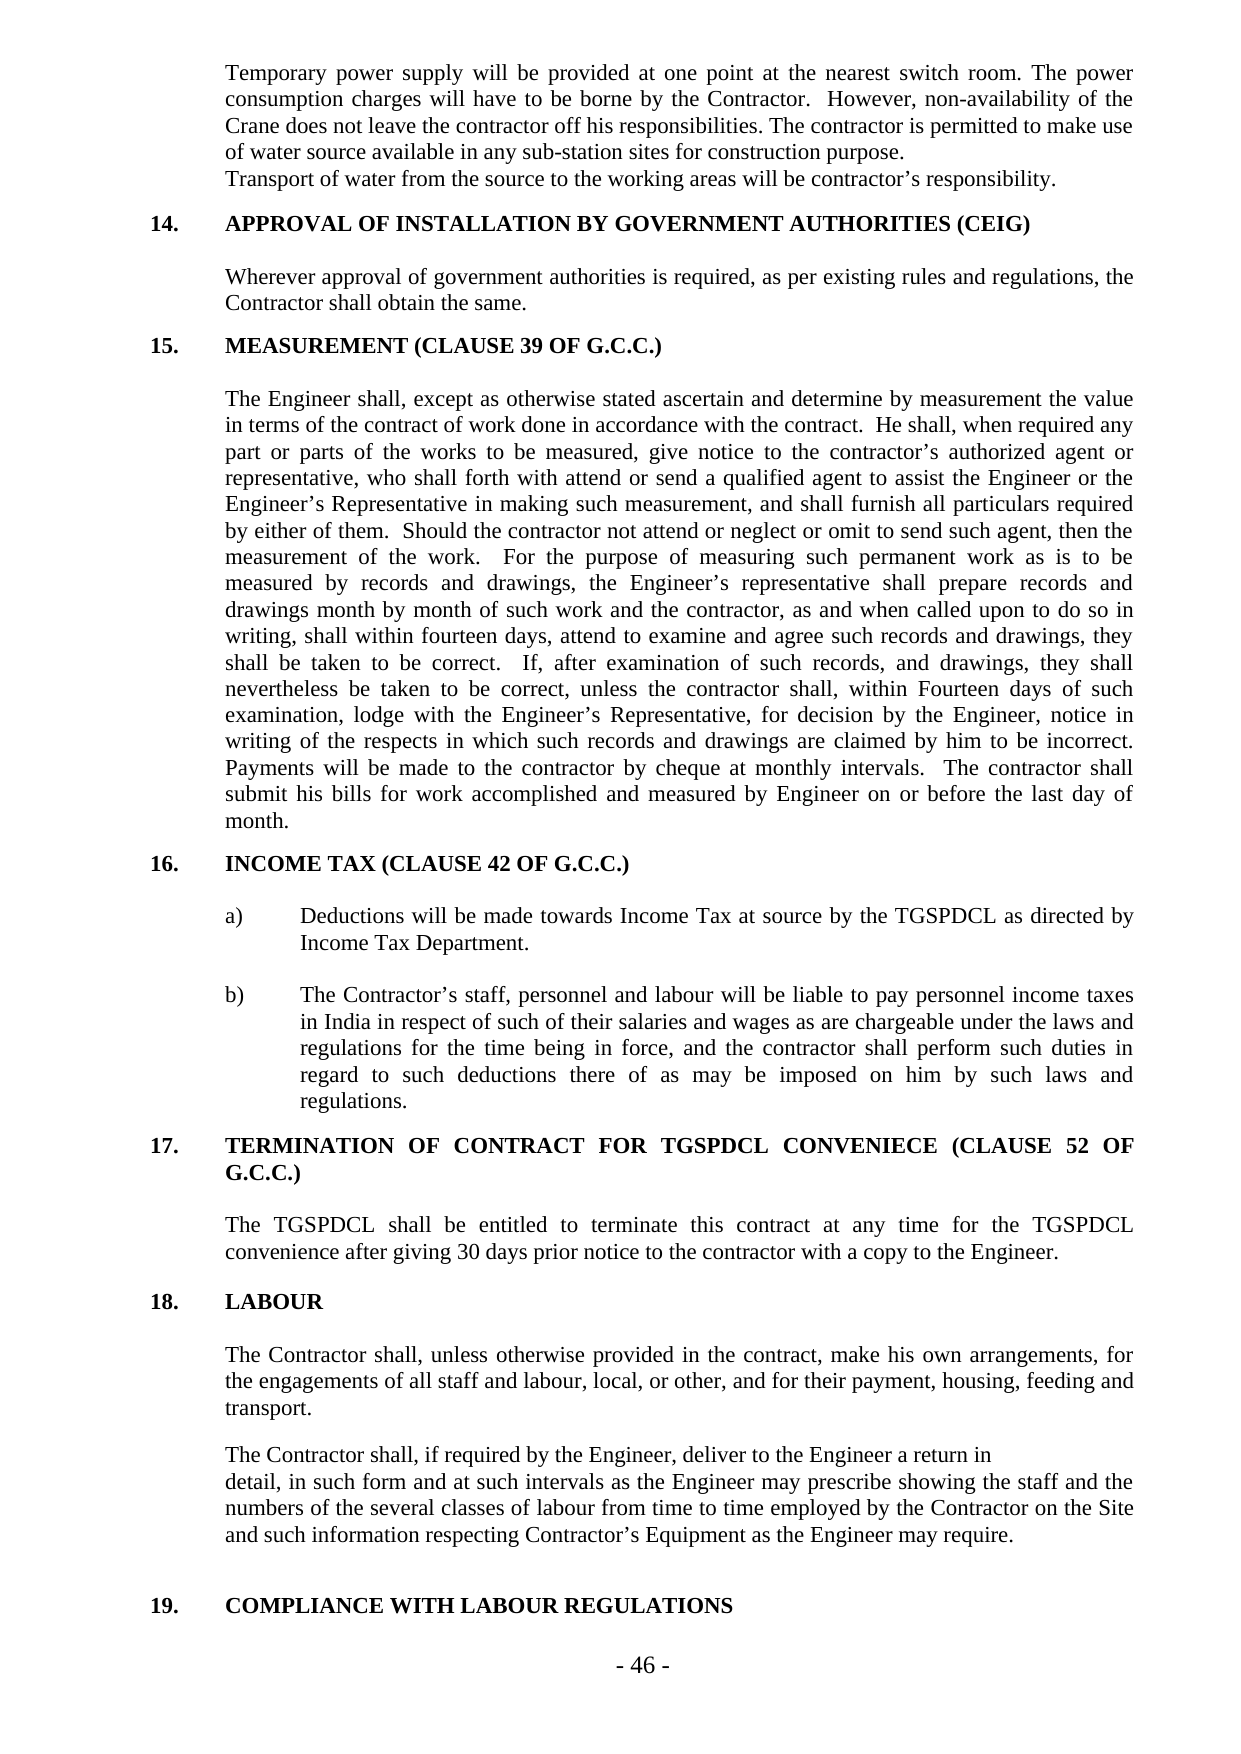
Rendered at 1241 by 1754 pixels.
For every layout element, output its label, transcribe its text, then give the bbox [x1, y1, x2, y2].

list Deductions will be made towards Income Tax at source by the TGSPDCL as directed by Income Tax Department. [225, 902, 1135, 955]
list TERMINATION OF CONTRACT FOR TGSPDCL CONVENIECE (CLAUSE 52 OF G.C.C.) [150, 1132, 1135, 1185]
text The Contractor shall, if required by the Engineer, deliver to the Engineer a return in [150, 1442, 1135, 1468]
list COMPLIANCE WITH LABOUR REGULATIONS [150, 1592, 1135, 1619]
text The Contractor shall, unless otherwise provided in the contract, make his own arrangements, for the engagements of all staff and labour, local, or other, and for their payment, housing, feeding and transport. [225, 1341, 1135, 1420]
list LABOUR [150, 1288, 1135, 1314]
list MEASUREMENT (CLAUSE 39 OF G.C.C.) [150, 332, 1135, 359]
list INCOME TAX (CLAUSE 42 OF G.C.C.) [150, 850, 1135, 876]
text detail, in such form and at such intervals as the Engineer may prescribe showing the staff and the numbers of the several classes of labour from time to time employed by the Contractor on the Site and such information respecting Contractor’s Equipment as the Engineer may require. [225, 1468, 1135, 1547]
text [225, 59, 1135, 164]
text Wherever approval of government authorities is required, as per existing rules and regulations, the Contractor shall obtain the same. [225, 263, 1135, 316]
text Transport of water from the source to the working areas will be contractor’s responsibility. [225, 164, 1135, 191]
text The Engineer shall, except as otherwise stated ascertain and determine by measurement the value in terms of the contract of work done in accordance with the contract. He shall, when required any part or parts of the works to be measured, give notice to the contractor’s authorized agent or representative, who shall forth with attend or send a qualified agent to assist the Engineer or the Engineer’s Representative in making such measurement, and shall furnish all particulars required by either of them. Should the contractor not attend or neglect or omit to send such agent, then the measurement of the work. For the purpose of measuring such permanent work as is to be measured by records and drawings, the Engineer’s representative shall prepare records and drawings month by month of such work and the contractor, as and when called upon to do so in writing, shall within fourteen days, attend to examine and agree such records and drawings, they shall be taken to be correct. If, after examination of such records, and drawings, they shall nevertheless be taken to be correct, unless the contractor shall, within Fourteen days of such examination, lodge with the Engineer’s Representative, for decision by the Engineer, notice in writing of the respects in which such records and drawings are claimed by him to be incorrect. Payments will be made to the contractor by cheque at monthly intervals. The contractor shall submit his bills for work accomplished and measured by Engineer on or before the last day of month. [225, 385, 1135, 833]
text b) The Contractor’s staff, personnel and labour will be liable to pay personnel income taxes in India in respect of such of their salaries and wages as are chargeable under the laws and regulations for the time being in force, and the contractor shall perform such duties in regard to such deductions there of as may be imposed on him by such laws and regulations. [225, 982, 1135, 1113]
text The TGSPDCL shall be entitled to terminate this contract at any time for the TGSPDCL convenience after giving 30 days prior notice to the contractor with a copy to the Engineer. [225, 1212, 1135, 1264]
list APPROVAL OF INSTALLATION BY GOVERNMENT AUTHORITIES (CEIG) [150, 210, 1135, 236]
